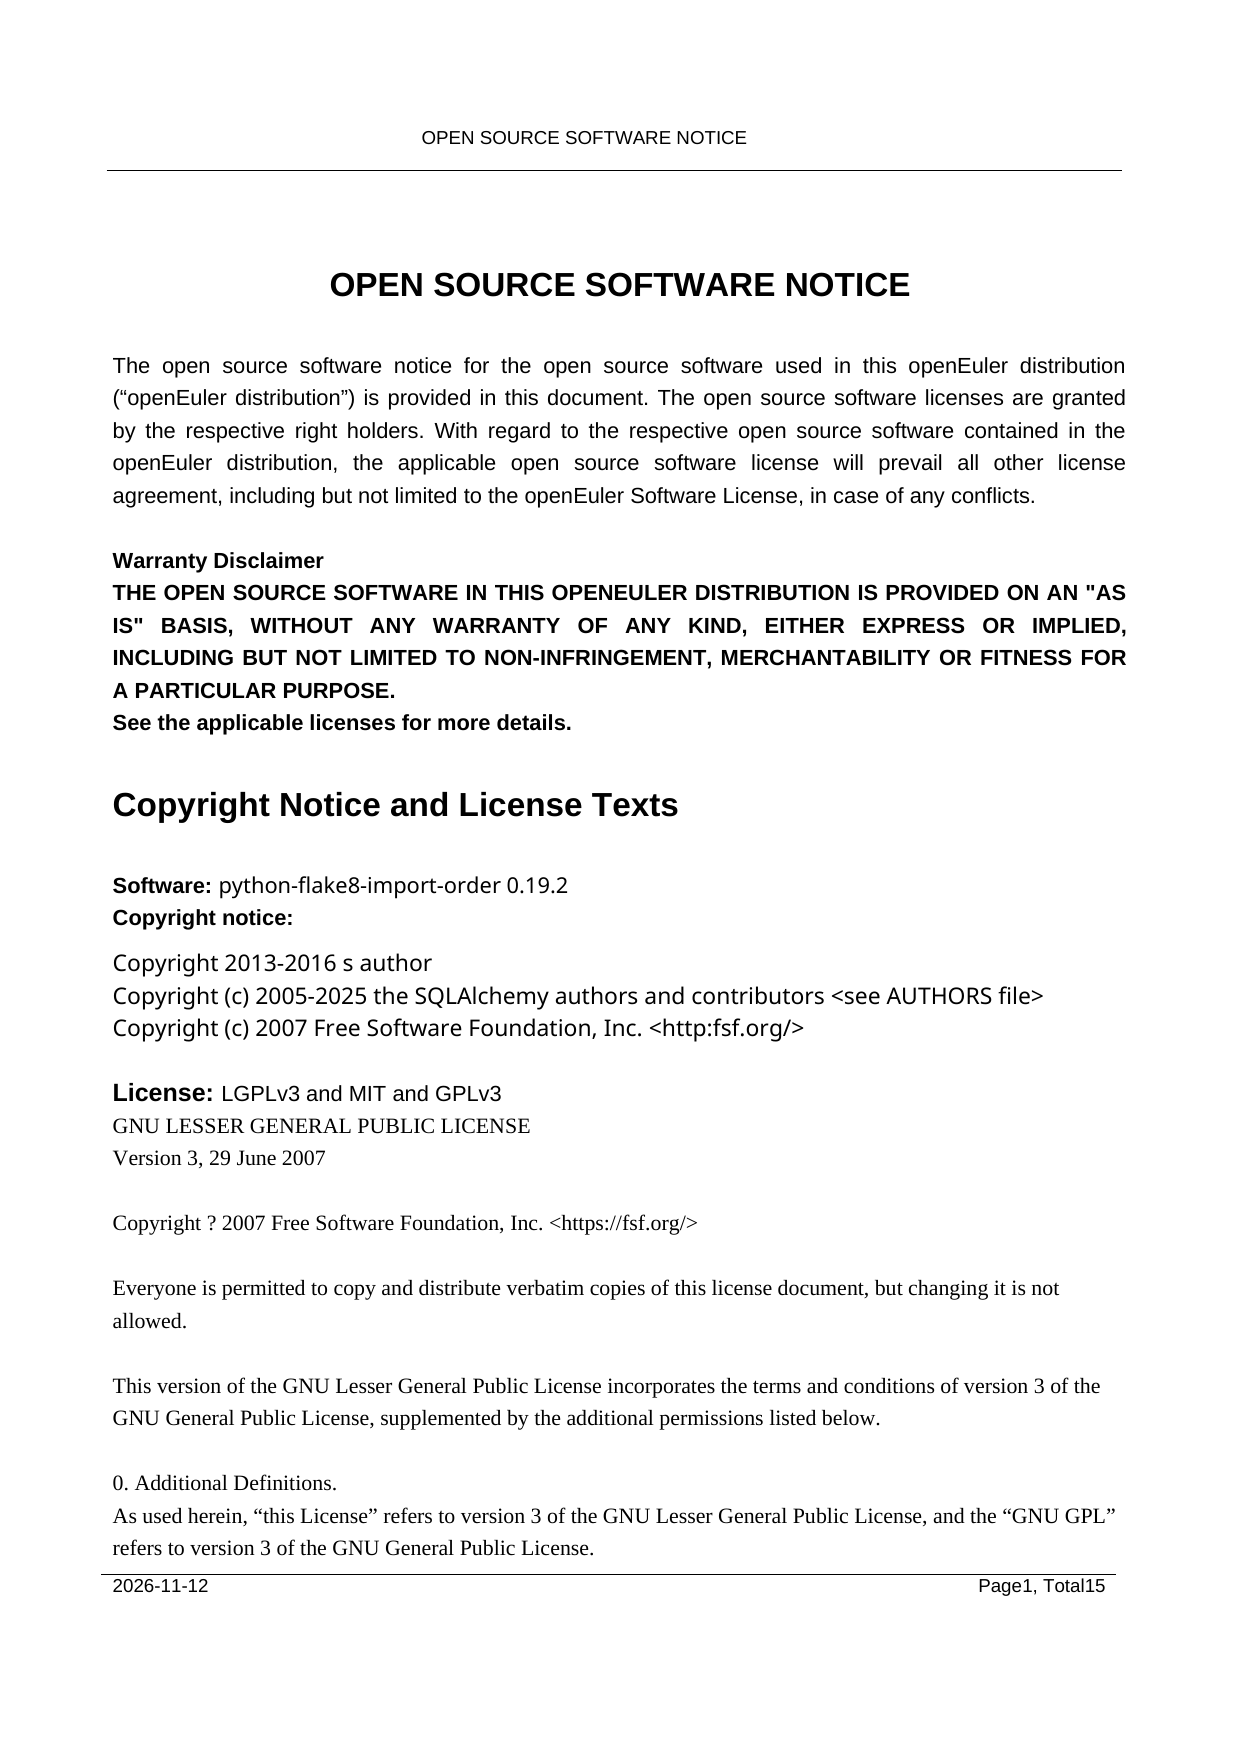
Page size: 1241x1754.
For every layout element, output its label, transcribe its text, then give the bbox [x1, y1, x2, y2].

text The open source software notice for the open source software used in this openEuler distribution (“openEuler distribution”) is provided in this document. The open source software licenses are granted by the respective right holders. With regard to the respective open source software contained in the openEuler distribution, the applicable open source software license will prevail all other license agreement, including but not limited to the openEuler Software License, in case of any conflicts. [112, 349, 1128, 511]
title Software: python-flake8-import-order 0.19.2 [112, 869, 1128, 901]
text Copyright notice: [112, 901, 1128, 934]
text Copyright Notice and License Texts [112, 771, 1128, 836]
text THE OPEN SOURCE SOFTWARE IN THIS OPENEULER DISTRIBUTION IS PROVIDED ON AN "AS IS" BASIS, WITHOUT ANY WARRANTY OF ANY KIND, EITHER EXPRESS OR IMPLIED, INCLUDING BUT NOT LIMITED TO NON-INFRINGEMENT, MERCHANTABILITY OR FITNESS FOR A PARTICULAR PURPOSE. See the applicable licenses for more details. [112, 576, 1128, 739]
text License: LGPLv3 and MIT and GPLv3 [112, 1077, 1128, 1109]
text Copyright 2013-2016 s author Copyright (c) 2005-2025 the SQLAlchemy authors and contributors <see AUTHORS file> Copyright (c) 2007 Free Software Foundation, Inc. <http:fsf.org/> [112, 947, 1128, 1077]
text Warranty Disclaimer [112, 544, 1128, 576]
text OPEN SOURCE SOFTWARE NOTICE [112, 251, 1128, 316]
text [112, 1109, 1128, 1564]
